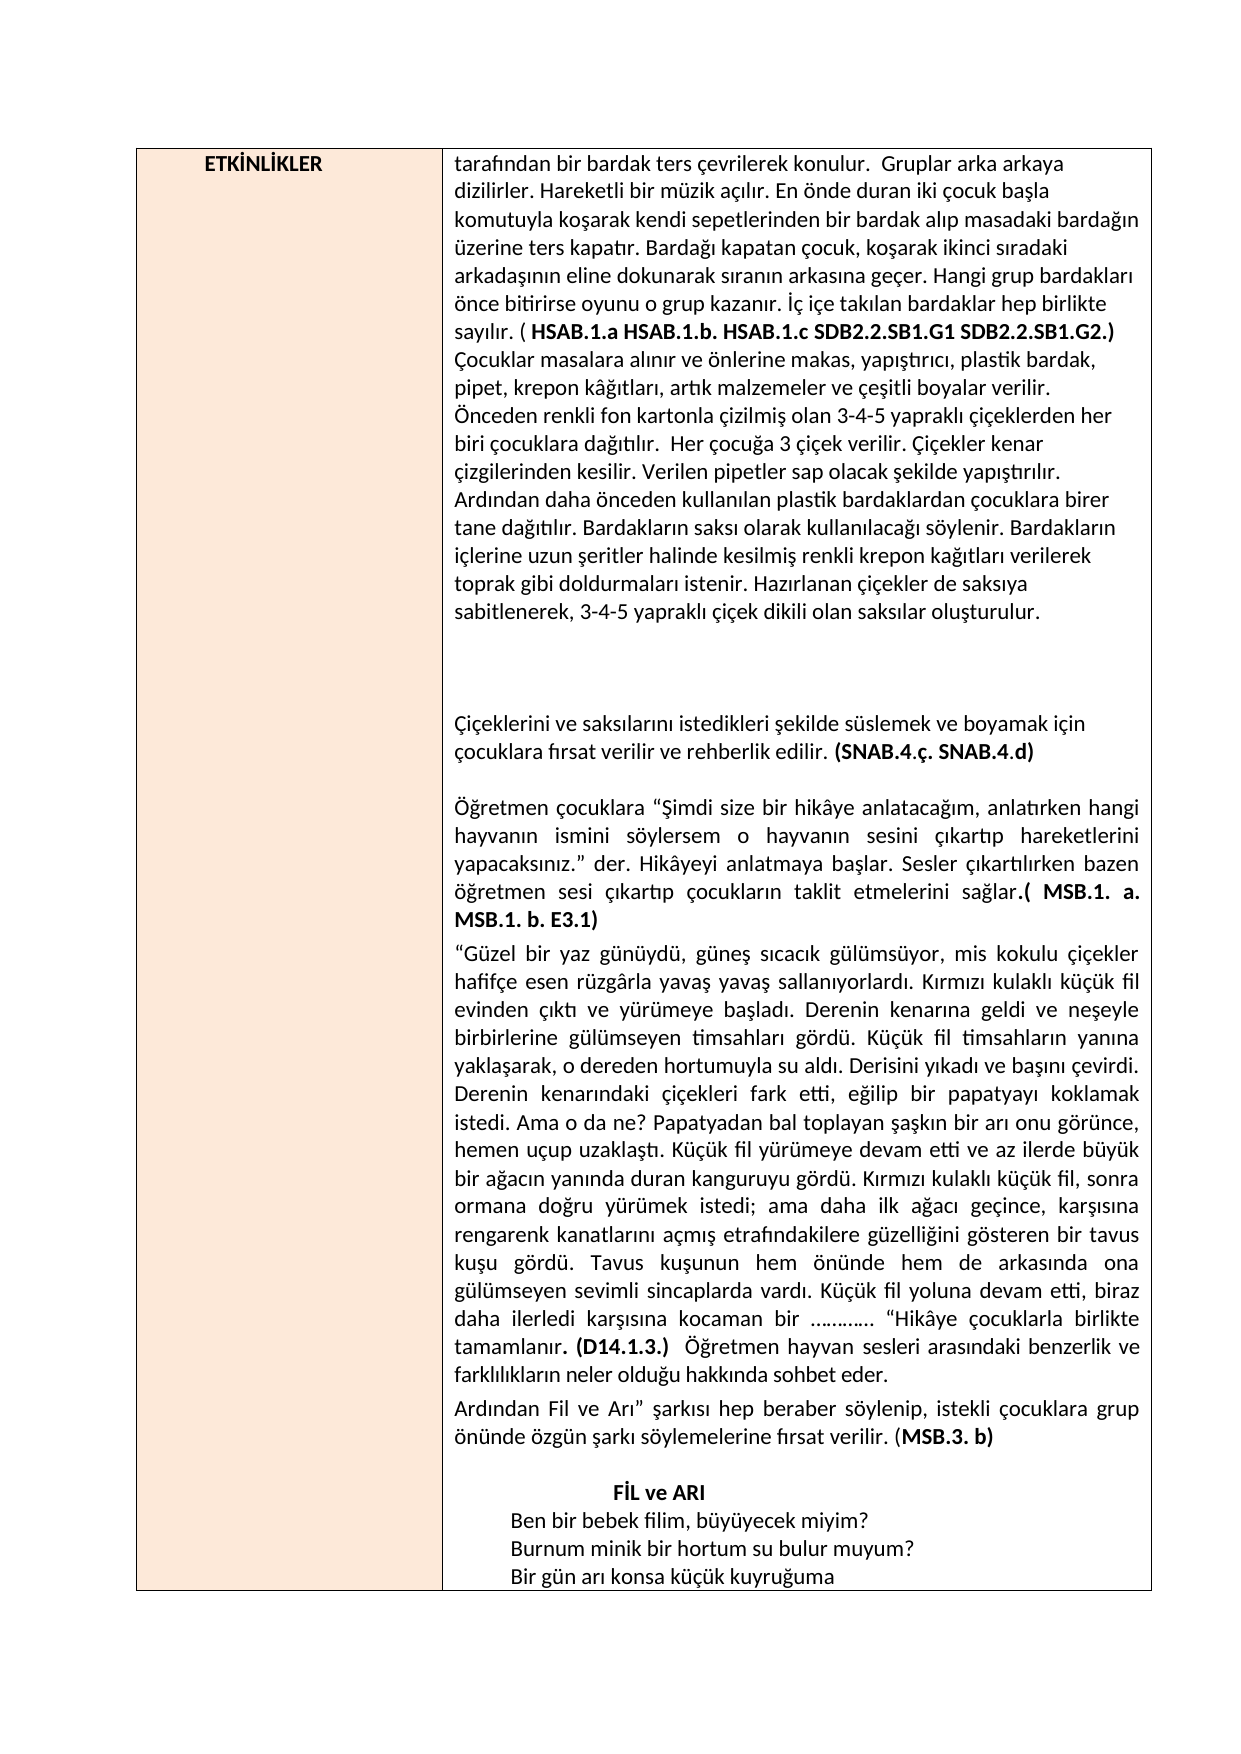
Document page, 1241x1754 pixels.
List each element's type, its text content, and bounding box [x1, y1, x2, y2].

table_cell ETKİNLİKLER [137, 149, 442, 1590]
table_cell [443, 149, 1151, 1590]
